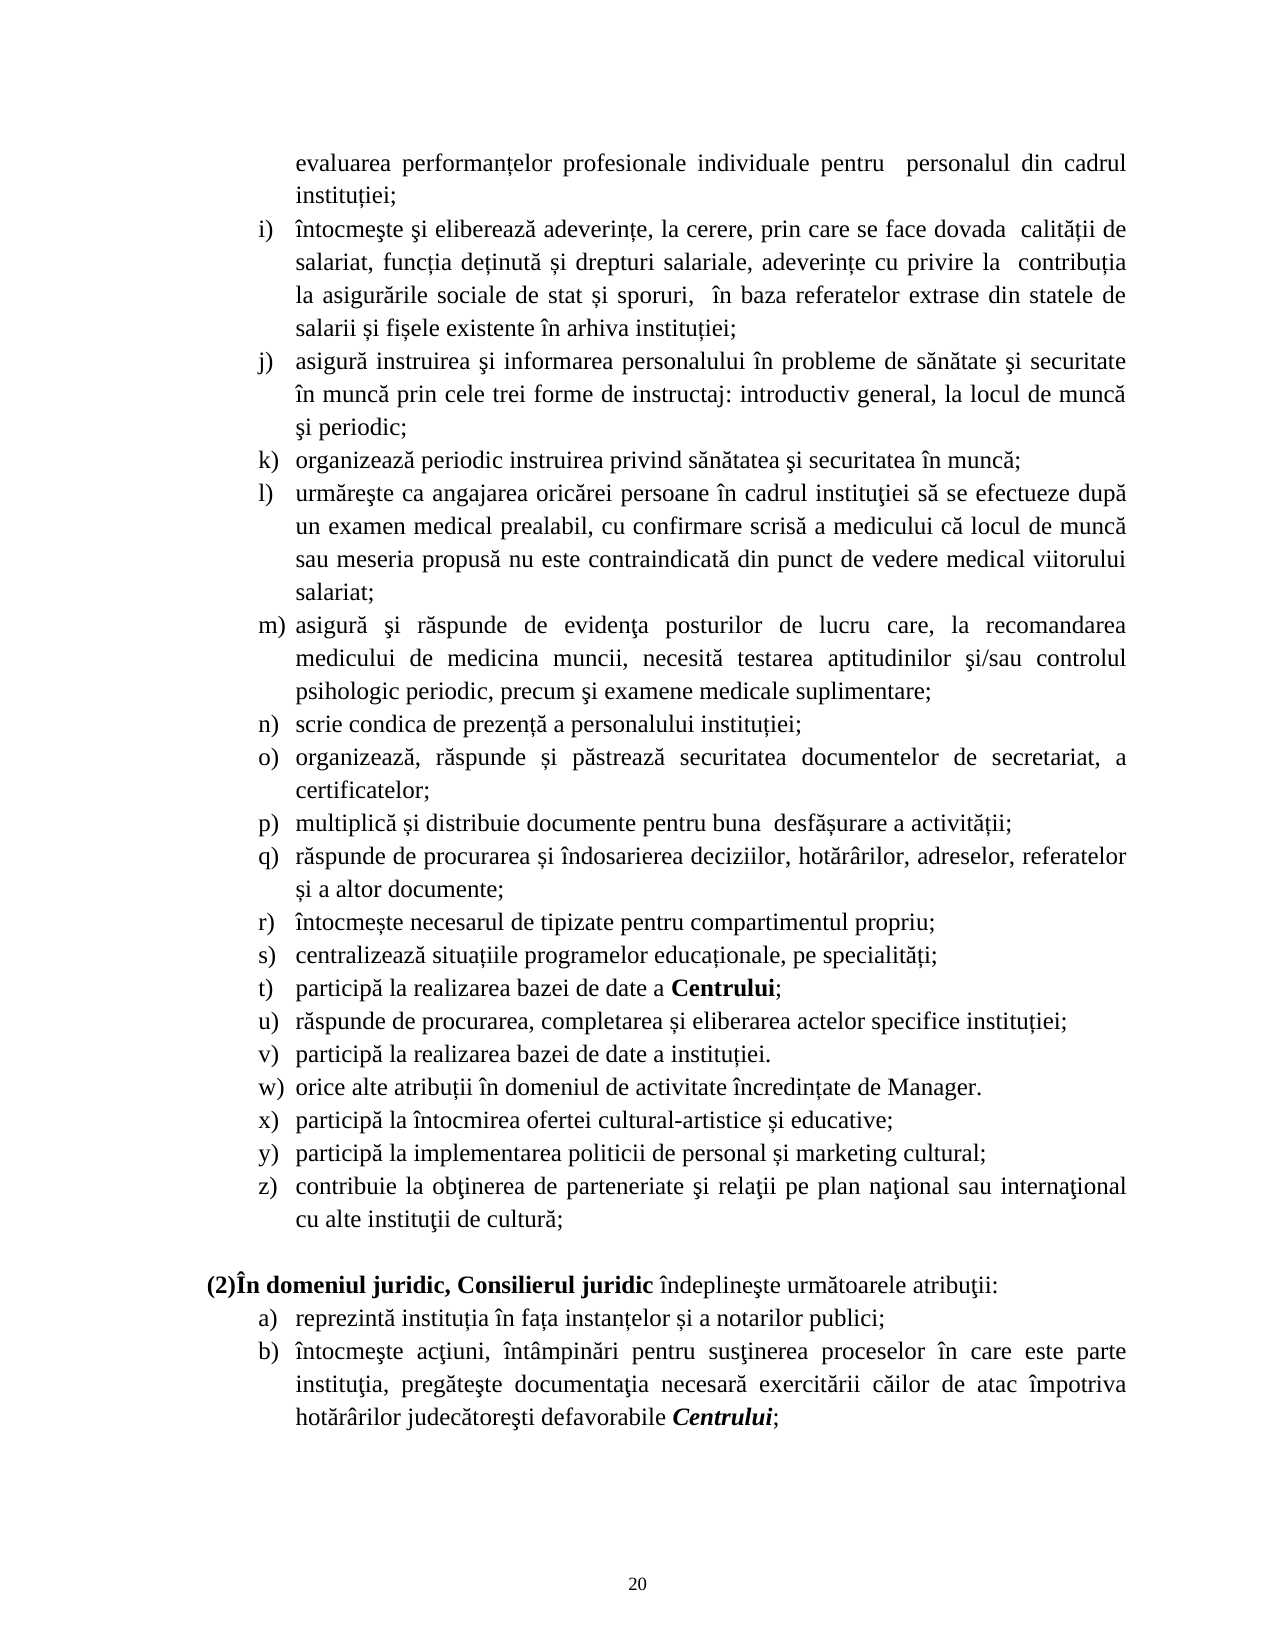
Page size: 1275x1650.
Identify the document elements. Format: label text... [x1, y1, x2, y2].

list organizează periodic instruirea privind sănătatea şi securitatea în muncă; [258, 445, 1127, 473]
list organizează, răspunde și păstrează securitatea documentelor de secretariat, a certificatelor; [258, 742, 1127, 804]
list contribuie la obţinerea de parteneriate şi relaţii pe plan naţional sau internaţional cu alte instituţii de cultură; [258, 1171, 1127, 1233]
list reprezintă instituția în fața instanțelor și a notarilor publici; [258, 1303, 1127, 1332]
list participă la realizarea bazei de date a instituției. [258, 1039, 1127, 1068]
list răspunde de procurarea și îndosarierea deciziilor, hotărârilor, adreselor, referatelor și a altor documente; [258, 841, 1127, 903]
list asigură şi răspunde de evidenţa posturilor de lucru care, la recomandarea medicului de medicina muncii, necesită testarea aptitudinilor şi/sau controlul psihologic periodic, precum şi examene medicale suplimentare; [258, 610, 1127, 705]
list centralizează situațiile programelor educaționale, pe specialități; [258, 940, 1127, 969]
list întocmește necesarul de tipizate pentru compartimentul propriu; [258, 907, 1127, 936]
list întocmeşte acţiuni, întâmpinări pentru susţinerea proceselor în care este parte instituţia, pregăteşte documentaţia necesară exercitării căilor de atac împotriva hotărârilor judecătoreşti defavorabile Centrului; [258, 1336, 1127, 1431]
list răspunde de procurarea, completarea și eliberarea actelor specifice instituției; [258, 1006, 1127, 1035]
list În domeniul juridic, Consilierul juridic îndeplineşte următoarele atribuţii: [177, 1270, 1127, 1299]
list scrie condica de prezență a personalului instituției; [258, 709, 1127, 738]
list urmăreşte ca angajarea oricărei persoane în cadrul instituţiei să se efectueze după un examen medical prealabil, cu confirmare scrisă a medicului că locul de muncă sau meseria propusă nu este contraindicată din punct de vedere medical viitorului salariat; [258, 478, 1127, 606]
list participă la întocmirea ofertei cultural-artistice și educative; [258, 1105, 1127, 1134]
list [258, 148, 1127, 209]
list participă la realizarea bazei de date a Centrului; [258, 973, 1127, 1002]
list multiplică și distribuie documente pentru buna desfășurare a activității; [258, 808, 1127, 837]
list orice alte atribuții în domeniul de activitate încredințate de Manager. [258, 1072, 1127, 1101]
list întocmeşte şi eliberează adeverințe, la cerere, prin care se face dovada calității de salariat, funcția deținută și drepturi salariale, adeverințe cu privire la contribuția la asigurările sociale de stat și sporuri, în baza referatelor extrase din statele de salarii și fișele existente în arhiva instituției; [258, 214, 1127, 341]
list participă la implementarea politicii de personal și marketing cultural; [258, 1138, 1127, 1167]
list asigură instruirea şi informarea personalului în probleme de sănătate şi securitate în muncă prin cele trei forme de instructaj: introductiv general, la locul de muncă şi periodic; [258, 346, 1127, 441]
